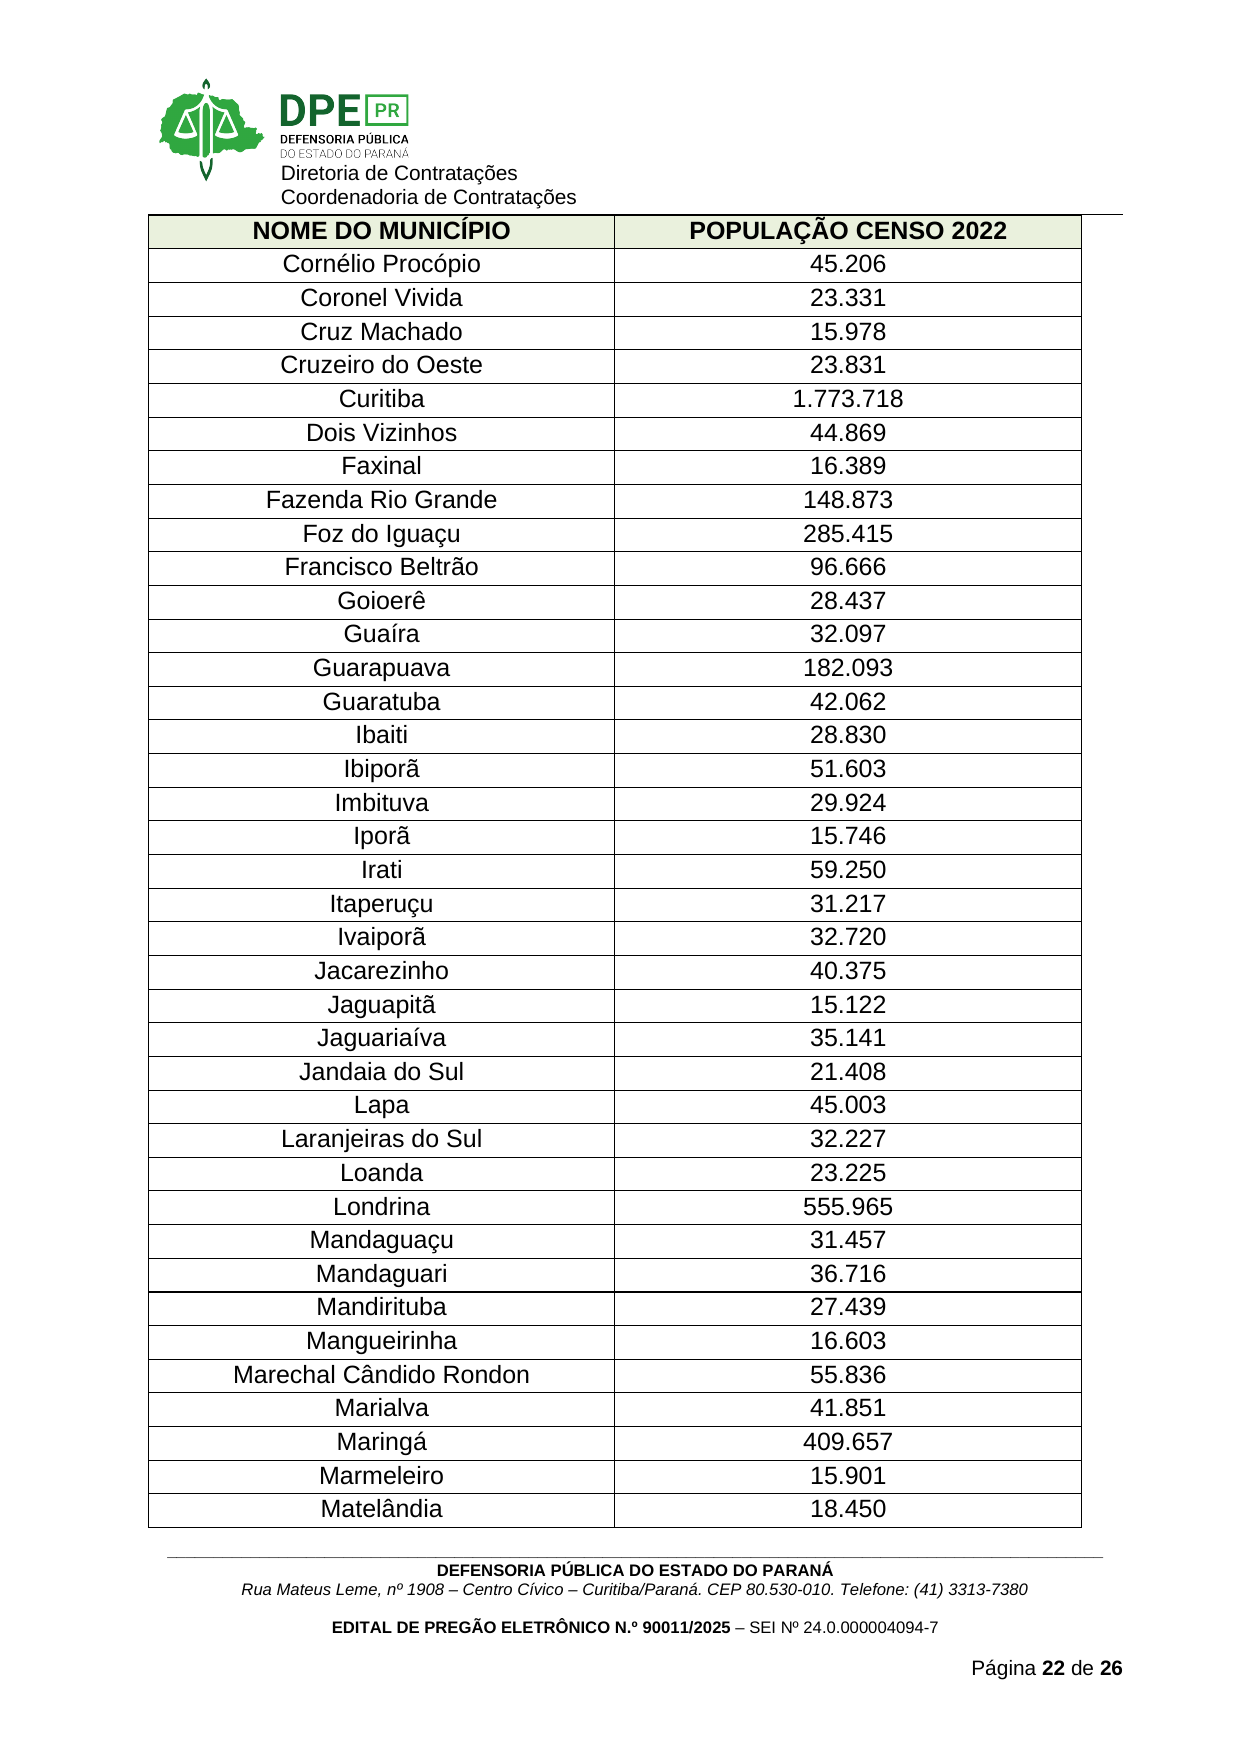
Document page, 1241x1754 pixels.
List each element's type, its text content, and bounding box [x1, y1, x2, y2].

table_cell 32.227 [615, 1124, 1081, 1157]
table_cell Imbituva [149, 788, 614, 820]
table_cell Lapa [149, 1091, 614, 1123]
table_cell 41.851 [615, 1393, 1081, 1426]
table_cell 27.439 [615, 1293, 1081, 1325]
table_cell Goioerê [149, 586, 614, 618]
table_cell 28.437 [615, 586, 1081, 618]
table_cell Cruzeiro do Oeste [149, 350, 614, 383]
table_cell 15.746 [615, 821, 1081, 854]
table_cell Itaperuçu [149, 889, 614, 921]
table_cell 40.375 [615, 956, 1081, 988]
table_cell Jaguapitã [149, 990, 614, 1022]
table_cell 285.415 [615, 519, 1081, 551]
table_cell 32.720 [615, 922, 1081, 955]
table_cell Jandaia do Sul [149, 1057, 614, 1089]
table_cell 31.457 [615, 1225, 1081, 1258]
table_cell 29.924 [615, 788, 1081, 820]
table_cell 15.122 [615, 990, 1081, 1022]
table_cell Fazenda Rio Grande [149, 485, 614, 517]
table_cell 51.603 [615, 754, 1081, 787]
table_cell 21.408 [615, 1057, 1081, 1089]
table_cell 15.901 [615, 1461, 1081, 1493]
table_cell Marmeleiro [149, 1461, 614, 1493]
table_cell 44.869 [615, 418, 1081, 450]
table_cell 16.603 [615, 1326, 1081, 1359]
picture [159, 78, 409, 182]
table_cell 96.666 [615, 552, 1081, 585]
table_cell Irati [149, 855, 614, 888]
table_cell Guarapuava [149, 653, 614, 686]
table_cell Cornélio Procópio [149, 249, 614, 282]
table_cell 23.831 [615, 350, 1081, 383]
table_cell Marialva [149, 1393, 614, 1426]
table_cell Guaíra [149, 620, 614, 652]
table_cell 15.978 [615, 317, 1081, 349]
table_cell 16.389 [615, 451, 1081, 484]
table_cell Maringá [149, 1427, 614, 1459]
table_cell 42.062 [615, 687, 1081, 719]
table_cell 59.250 [615, 855, 1081, 888]
table_cell 555.965 [615, 1191, 1081, 1224]
table_cell Matelândia [149, 1494, 614, 1527]
table_cell 55.836 [615, 1360, 1081, 1392]
table_cell Mangueirinha [149, 1326, 614, 1359]
table_cell 148.873 [615, 485, 1081, 517]
table_cell 28.830 [615, 720, 1081, 753]
table_cell Cruz Machado [149, 317, 614, 349]
table_cell 45.206 [615, 249, 1081, 282]
table_cell Laranjeiras do Sul [149, 1124, 614, 1157]
table_header POPULAÇÃO CENSO 2022 [615, 216, 1081, 248]
table_cell Mandirituba [149, 1293, 614, 1325]
table_cell Iporã [149, 821, 614, 854]
table_cell Mandaguari [149, 1259, 614, 1291]
table_cell Dois Vizinhos [149, 418, 614, 450]
table_cell Francisco Beltrão [149, 552, 614, 585]
table_cell 32.097 [615, 620, 1081, 652]
table_cell 45.003 [615, 1091, 1081, 1123]
table_cell Ibaiti [149, 720, 614, 753]
table_cell 31.217 [615, 889, 1081, 921]
table_cell 23.331 [615, 283, 1081, 316]
table_cell 36.716 [615, 1259, 1081, 1291]
table_cell Jaguariaíva [149, 1023, 614, 1056]
table_cell Loanda [149, 1158, 614, 1190]
table_cell Ivaiporã [149, 922, 614, 955]
table_cell 23.225 [615, 1158, 1081, 1190]
table_header NOME DO MUNICÍPIO [149, 216, 614, 248]
table_cell Curitiba [149, 384, 614, 417]
table_cell Ibiporã [149, 754, 614, 787]
table_cell 409.657 [615, 1427, 1081, 1459]
table_cell Jacarezinho [149, 956, 614, 988]
table_cell Guaratuba [149, 687, 614, 719]
table_cell 35.141 [615, 1023, 1081, 1056]
table_cell Londrina [149, 1191, 614, 1224]
table_cell 18.450 [615, 1494, 1081, 1527]
table_cell Coronel Vivida [149, 283, 614, 316]
table_cell 182.093 [615, 653, 1081, 686]
table_cell Marechal Cândido Rondon [149, 1360, 614, 1392]
table_cell Mandaguaçu [149, 1225, 614, 1258]
table_cell Foz do Iguaçu [149, 519, 614, 551]
table_cell 1.773.718 [615, 384, 1081, 417]
table_cell Faxinal [149, 451, 614, 484]
